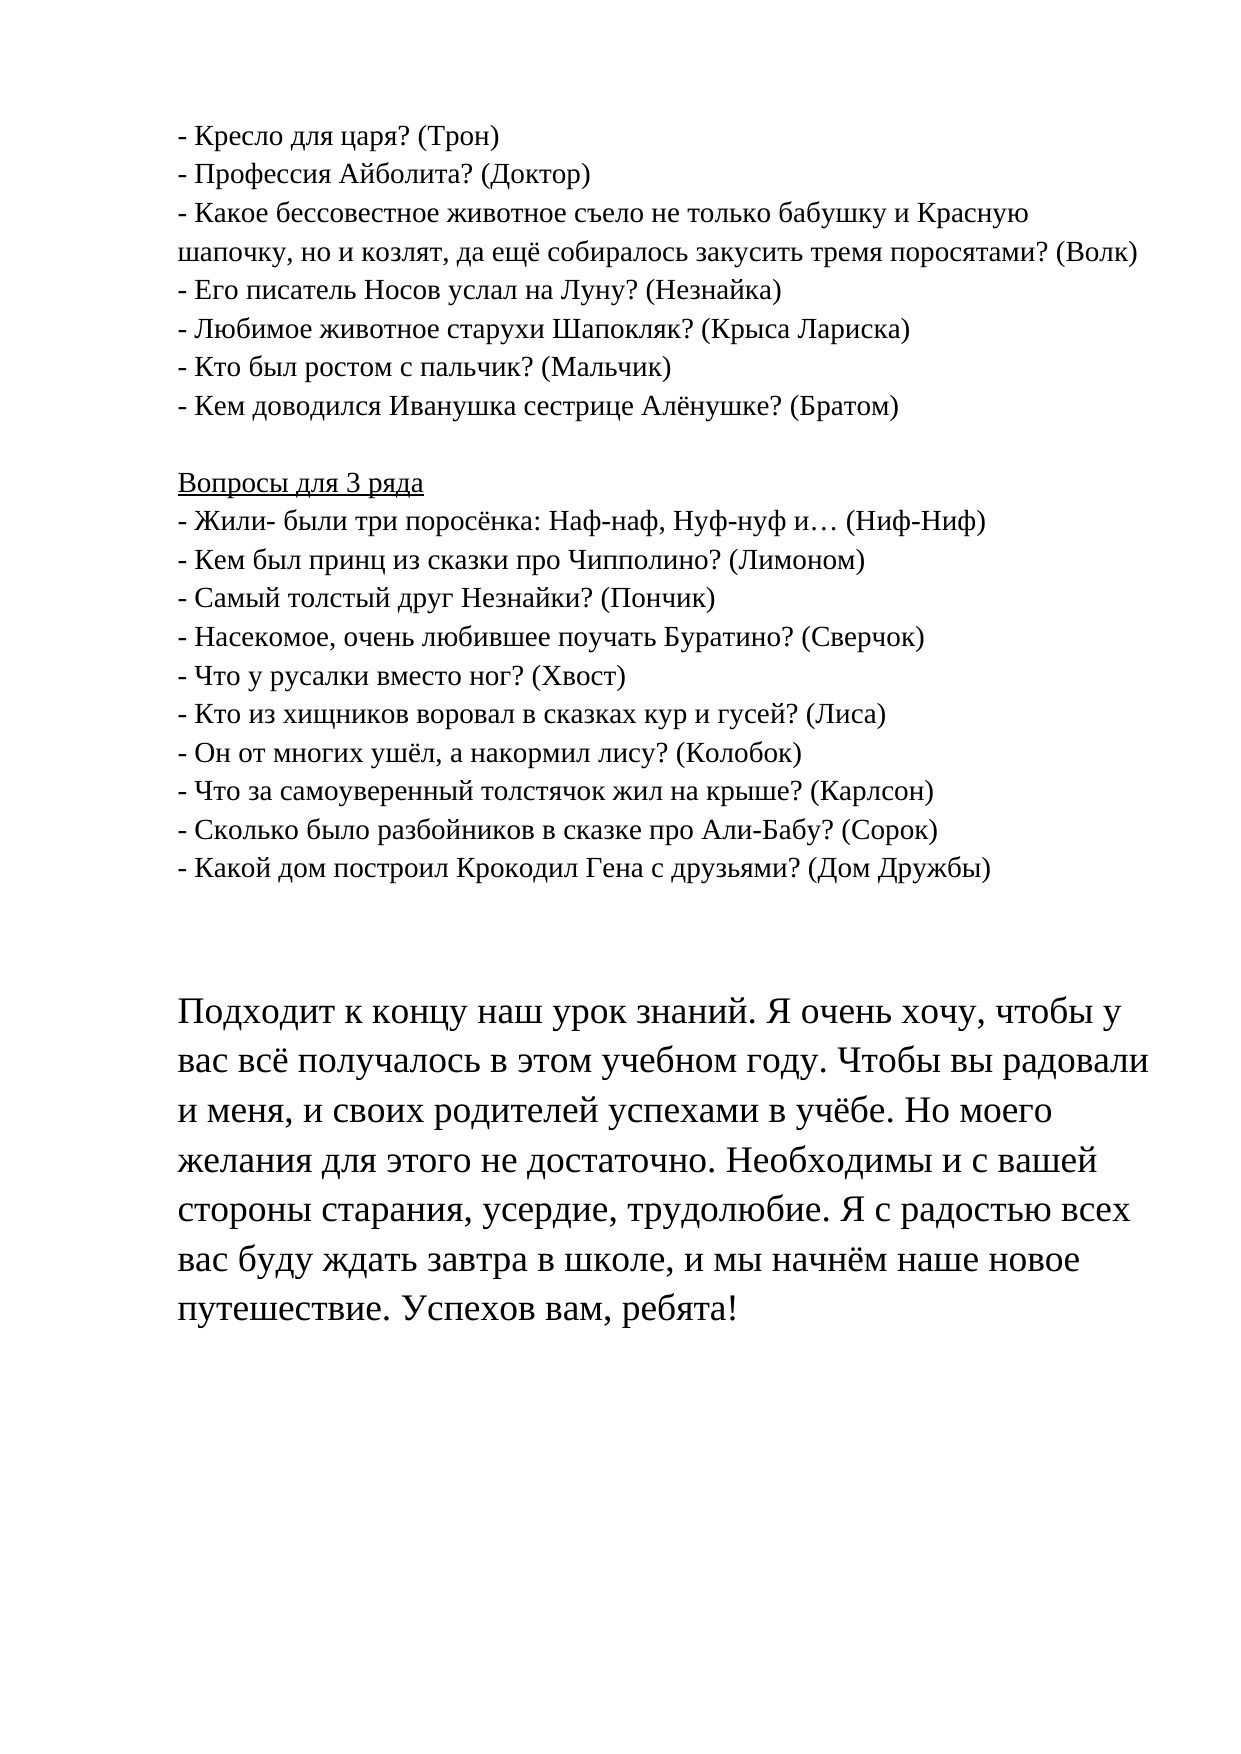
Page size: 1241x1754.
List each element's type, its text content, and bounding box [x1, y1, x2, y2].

text - Кресло для царя? (Трон) [177, 118, 1152, 152]
text - Профессия Айболита? (Доктор) [177, 157, 1152, 190]
text - Что у русалки вместо ног? (Хвост) [177, 658, 1152, 691]
text - Кем доводился Иванушка сестрице Алёнушке? (Братом) [177, 388, 1152, 421]
text Подходит к концу наш урок знаний. Я очень хочу, чтобы у вас всё получалось в этом учебном году. Чтобы вы радовали и меня, и своих родителей успехами в учёбе. Но моего желания для этого не достаточно. Необходимы и с вашей стороны старания, усердие, трудолюбие. Я с радостью всех вас буду ждать завтра в школе, и мы начнём наше новое путешествие. Успехов вам, ребята! [177, 948, 1152, 1329]
text - Его писатель Носов услал на Луну? (Незнайка) [177, 272, 1152, 306]
text - Он от многих ушёл, а накормил лису? (Колобок) [177, 735, 1152, 768]
text - Любимое животное старухи Шапокляк? (Крыса Лариска) [177, 311, 1152, 344]
text - Какое бессовестное животное съело не только бабушку и Красную шапочку, но и козлят, да ещё собиралось закусить тремя поросятами? (Волк) [177, 195, 1152, 267]
text - Что за самоуверенный толстячок жил на крыше? (Карлсон) [177, 773, 1152, 807]
text - Кто был ростом с пальчик? (Мальчик) [177, 349, 1152, 383]
text - Жили- были три поросёнка: Наф-наф, Нуф-нуф и… (Ниф-Ниф) [177, 503, 1152, 537]
text - Кто из хищников воровал в сказках кур и гусей? (Лиса) [177, 696, 1152, 730]
text - Самый толстый друг Незнайки? (Пончик) [177, 581, 1152, 614]
text - Какой дом построил Крокодил Гена с друзьями? (Дом Дружбы) [177, 850, 1152, 884]
text - Насекомое, очень любившее поучать Буратино? (Сверчок) [177, 619, 1152, 653]
text Вопросы для 3 ряда [177, 465, 1152, 498]
text - Кем был принц из сказки про Чипполино? (Лимоном) [177, 542, 1152, 576]
text - Сколько было разбойников в сказке про Али-Бабу? (Сорок) [177, 812, 1152, 845]
